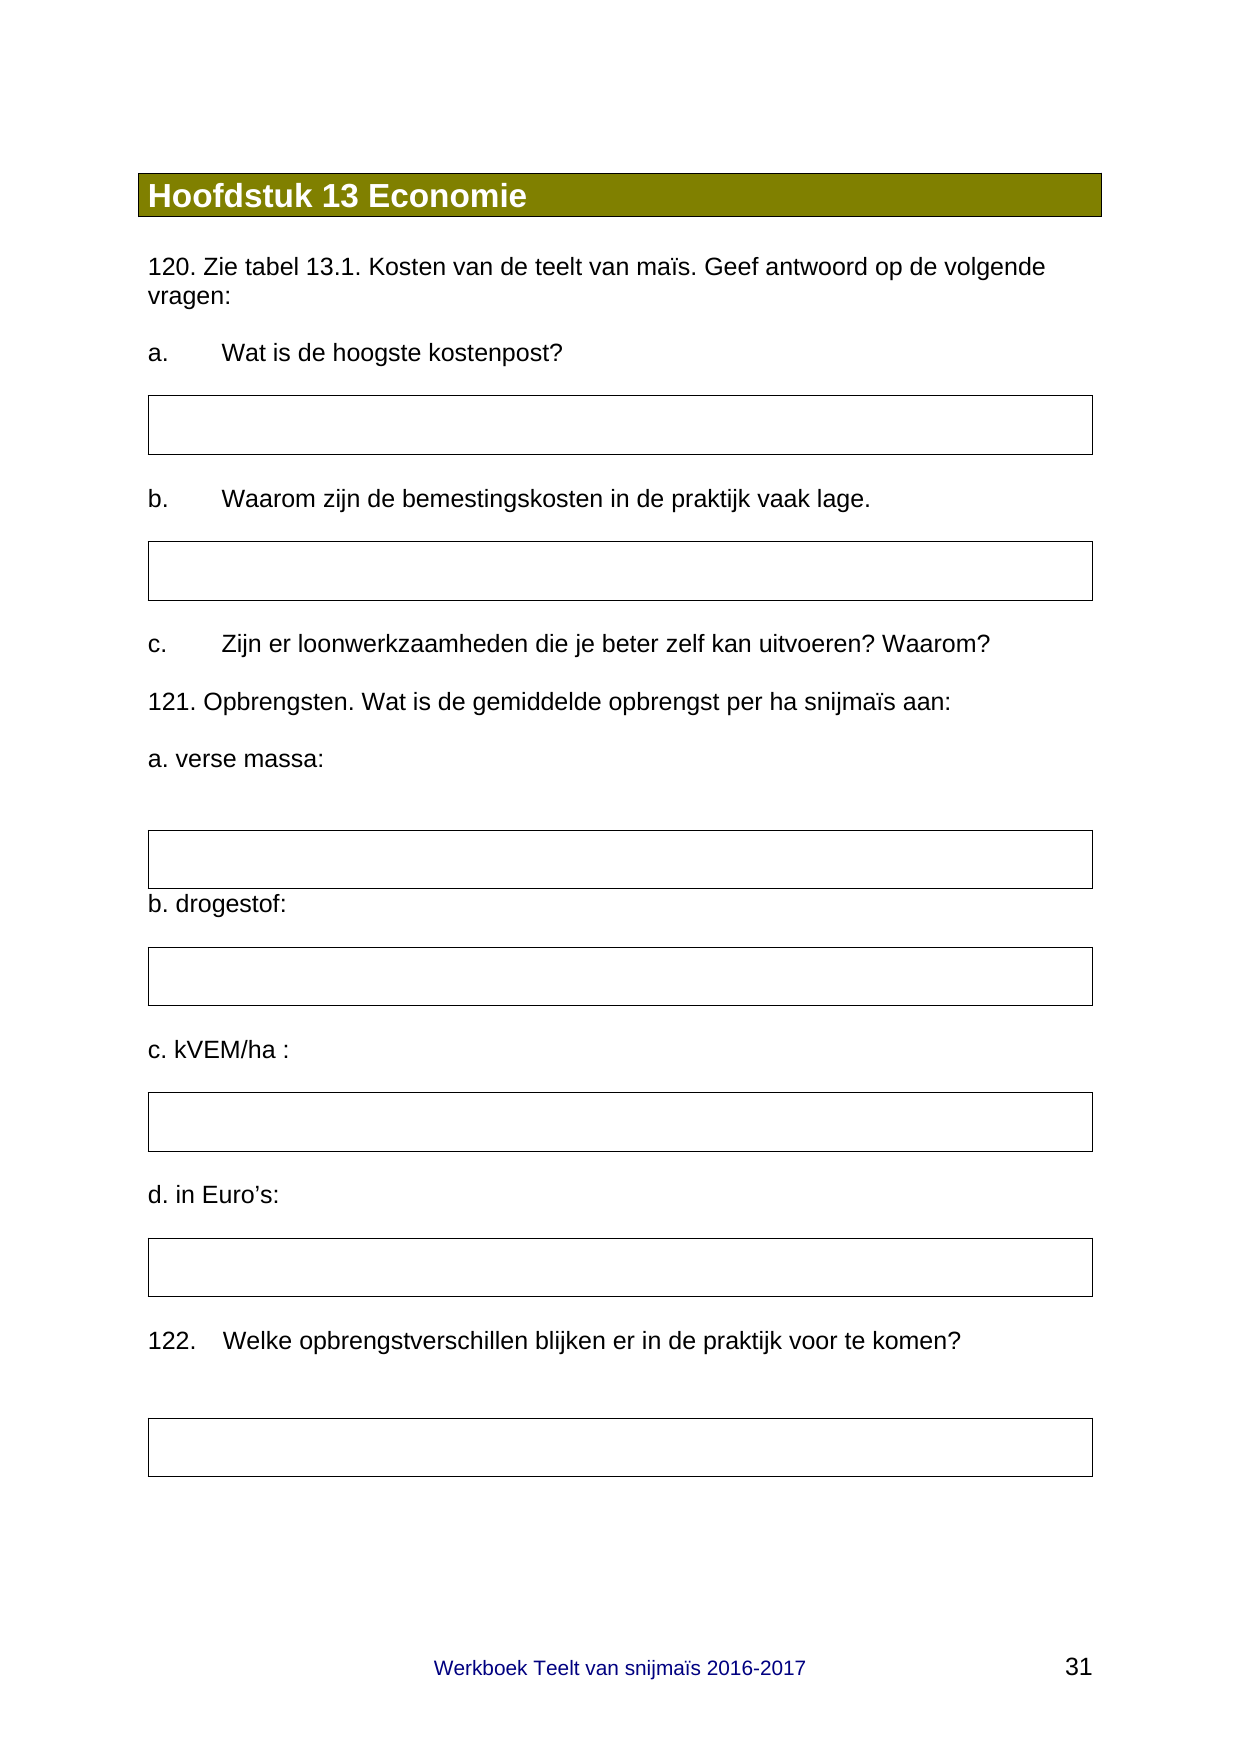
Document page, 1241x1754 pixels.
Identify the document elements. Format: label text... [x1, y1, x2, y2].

text 122. Welke opbrengstverschillen blijken er in de praktijk voor te komen? [148, 1326, 1093, 1355]
table_header [149, 1093, 1092, 1151]
table_header [149, 396, 1092, 454]
table_header [149, 948, 1092, 1005]
text c. Zijn er loonwerkzaamheden die je beter zelf kan uitvoeren? Waarom? [148, 629, 1093, 658]
text b. drogestof: [148, 889, 1093, 918]
text b. Waarom zijn de bemestingskosten in de praktijk vaak lage. [148, 483, 1093, 512]
text c. kVEM/ha : [148, 1035, 1093, 1063]
table_header [149, 542, 1092, 599]
subtitle Hoofdstuk 13 Economie [139, 174, 1101, 216]
text d. in Euro’s: [148, 1180, 1093, 1209]
table_header [149, 831, 1092, 888]
text a. Wat is de hoogste kostenpost? [148, 338, 1093, 367]
text a. verse massa: [148, 744, 1093, 773]
text 121. Opbrengsten. Wat is de gemiddelde opbrengst per ha snijmaïs aan: [148, 686, 1093, 715]
table_header [149, 1239, 1092, 1296]
table_header [149, 1419, 1092, 1476]
text 120. Zie tabel 13.1. Kosten van de teelt van maïs. Geef antwoord op de volgende vragen: [148, 252, 1093, 309]
